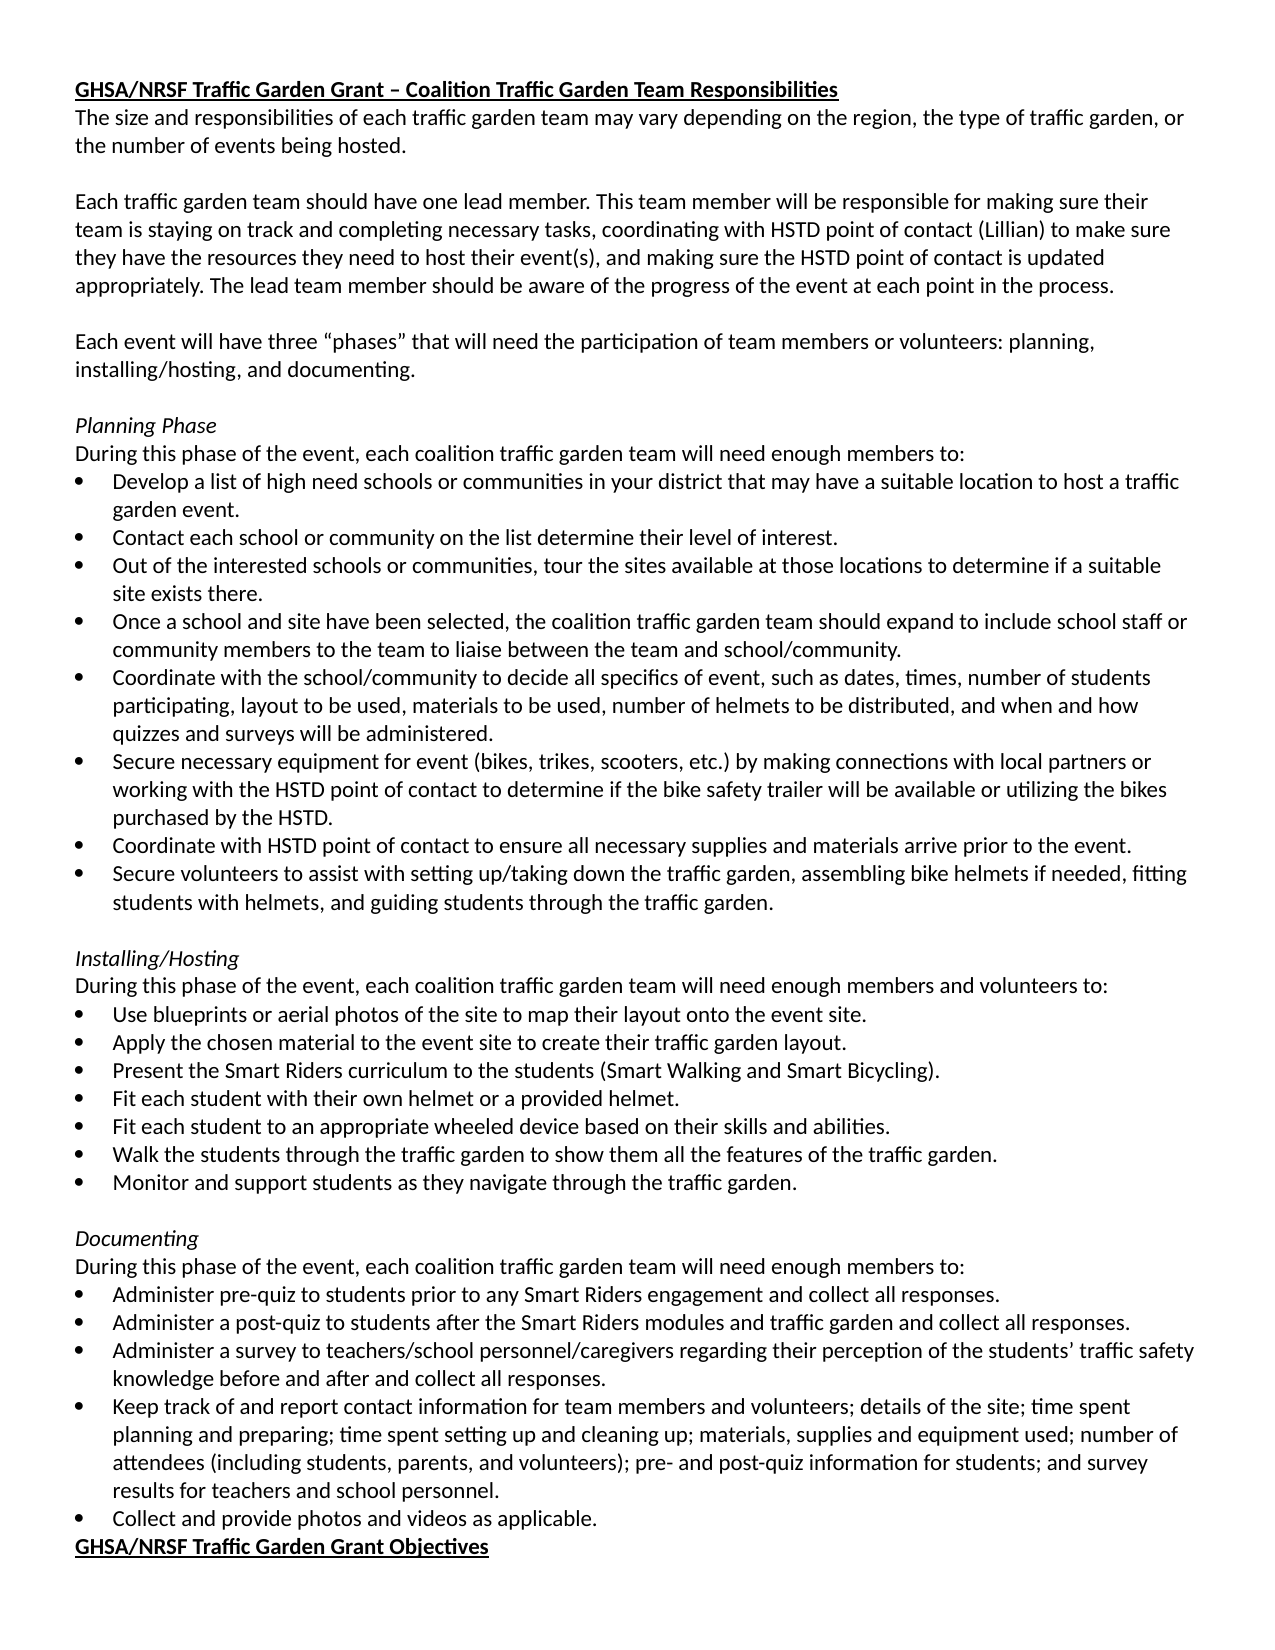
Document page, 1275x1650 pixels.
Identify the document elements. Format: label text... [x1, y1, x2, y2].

list Coordinate with the school/community to decide all specifics of event, such as dates, times, number of students participating, layout to be used, materials to be used, number of helmets to be distributed, and when and how quizzes and surveys will be administered. [75, 663, 1200, 747]
list Use blueprints or aerial photos of the site to map their layout onto the event site. [75, 1000, 1200, 1028]
text During this phase of the event, each coalition traffic garden team will need enough members and volunteers to: [75, 972, 1200, 1000]
list Develop a list of high need schools or communities in your district that may have a suitable location to host a traffic garden event. [75, 467, 1200, 523]
text The size and responsibilities of each traffic garden team may vary depending on the region, the type of traffic garden, or the number of events being hosted. [75, 103, 1200, 159]
list Walk the students through the traffic garden to show them all the features of the traffic garden. [75, 1140, 1200, 1168]
text Each traffic garden team should have one lead member. This team member will be responsible for making sure their team is staying on track and completing necessary tasks, coordinating with HSTD point of contact (Lillian) to make sure they have the resources they need to host their event(s), and making sure the HSTD point of contact is updated appropriately. The lead team member should be aware of the progress of the event at each point in the process. [75, 187, 1200, 299]
text Each event will have three “phases” that will need the participation of team members or volunteers: planning, installing/hosting, and documenting. [75, 327, 1200, 383]
list Administer pre-quiz to students prior to any Smart Riders engagement and collect all responses. [75, 1280, 1200, 1308]
text GHSA/NRSF Traffic Garden Grant Objectives [75, 1532, 1200, 1560]
text During this phase of the event, each coalition traffic garden team will need enough members to: [75, 1252, 1200, 1280]
list Fit each student with their own helmet or a provided helmet. [75, 1084, 1200, 1112]
text During this phase of the event, each coalition traffic garden team will need enough members to: [75, 439, 1200, 467]
list Administer a post-quiz to students after the Smart Riders modules and traffic garden and collect all responses. [75, 1308, 1200, 1336]
list Monitor and support students as they navigate through the traffic garden. [75, 1168, 1200, 1196]
text Planning Phase [75, 411, 1200, 439]
text GHSA/NRSF Traffic Garden Grant – Coalition Traffic Garden Team Responsibilities [75, 75, 1200, 103]
list Out of the interested schools or communities, tour the sites available at those locations to determine if a suitable site exists there. [75, 551, 1200, 607]
text Documenting [75, 1224, 1200, 1252]
text Installing/Hosting [75, 944, 1200, 972]
list Coordinate with HSTD point of contact to ensure all necessary supplies and materials arrive prior to the event. [75, 832, 1200, 859]
list Fit each student to an appropriate wheeled device based on their skills and abilities. [75, 1112, 1200, 1140]
list Contact each school or community on the list determine their level of interest. [75, 523, 1200, 551]
list Keep track of and report contact information for team members and volunteers; details of the site; time spent planning and preparing; time spent setting up and cleaning up; materials, supplies and equipment used; number of attendees (including students, parents, and volunteers); pre- and post-quiz information for students; and survey results for teachers and school personnel. [75, 1392, 1200, 1504]
list Present the Smart Riders curriculum to the students (Smart Walking and Smart Bicycling). [75, 1056, 1200, 1084]
list Apply the chosen material to the event site to create their traffic garden layout. [75, 1028, 1200, 1056]
list Collect and provide photos and videos as applicable. [75, 1504, 1200, 1532]
list Secure volunteers to assist with setting up/taking down the traffic garden, assembling bike helmets if needed, fitting students with helmets, and guiding students through the traffic garden. [75, 859, 1200, 916]
list Secure necessary equipment for event (bikes, trikes, scooters, etc.) by making connections with local partners or working with the HSTD point of contact to determine if the bike safety trailer will be available or utilizing the bikes purchased by the HSTD. [75, 747, 1200, 832]
list Administer a survey to teachers/school personnel/caregivers regarding their perception of the students’ traffic safety knowledge before and after and collect all responses. [75, 1336, 1200, 1392]
list Once a school and site have been selected, the coalition traffic garden team should expand to include school staff or community members to the team to liaise between the team and school/community. [75, 607, 1200, 663]
